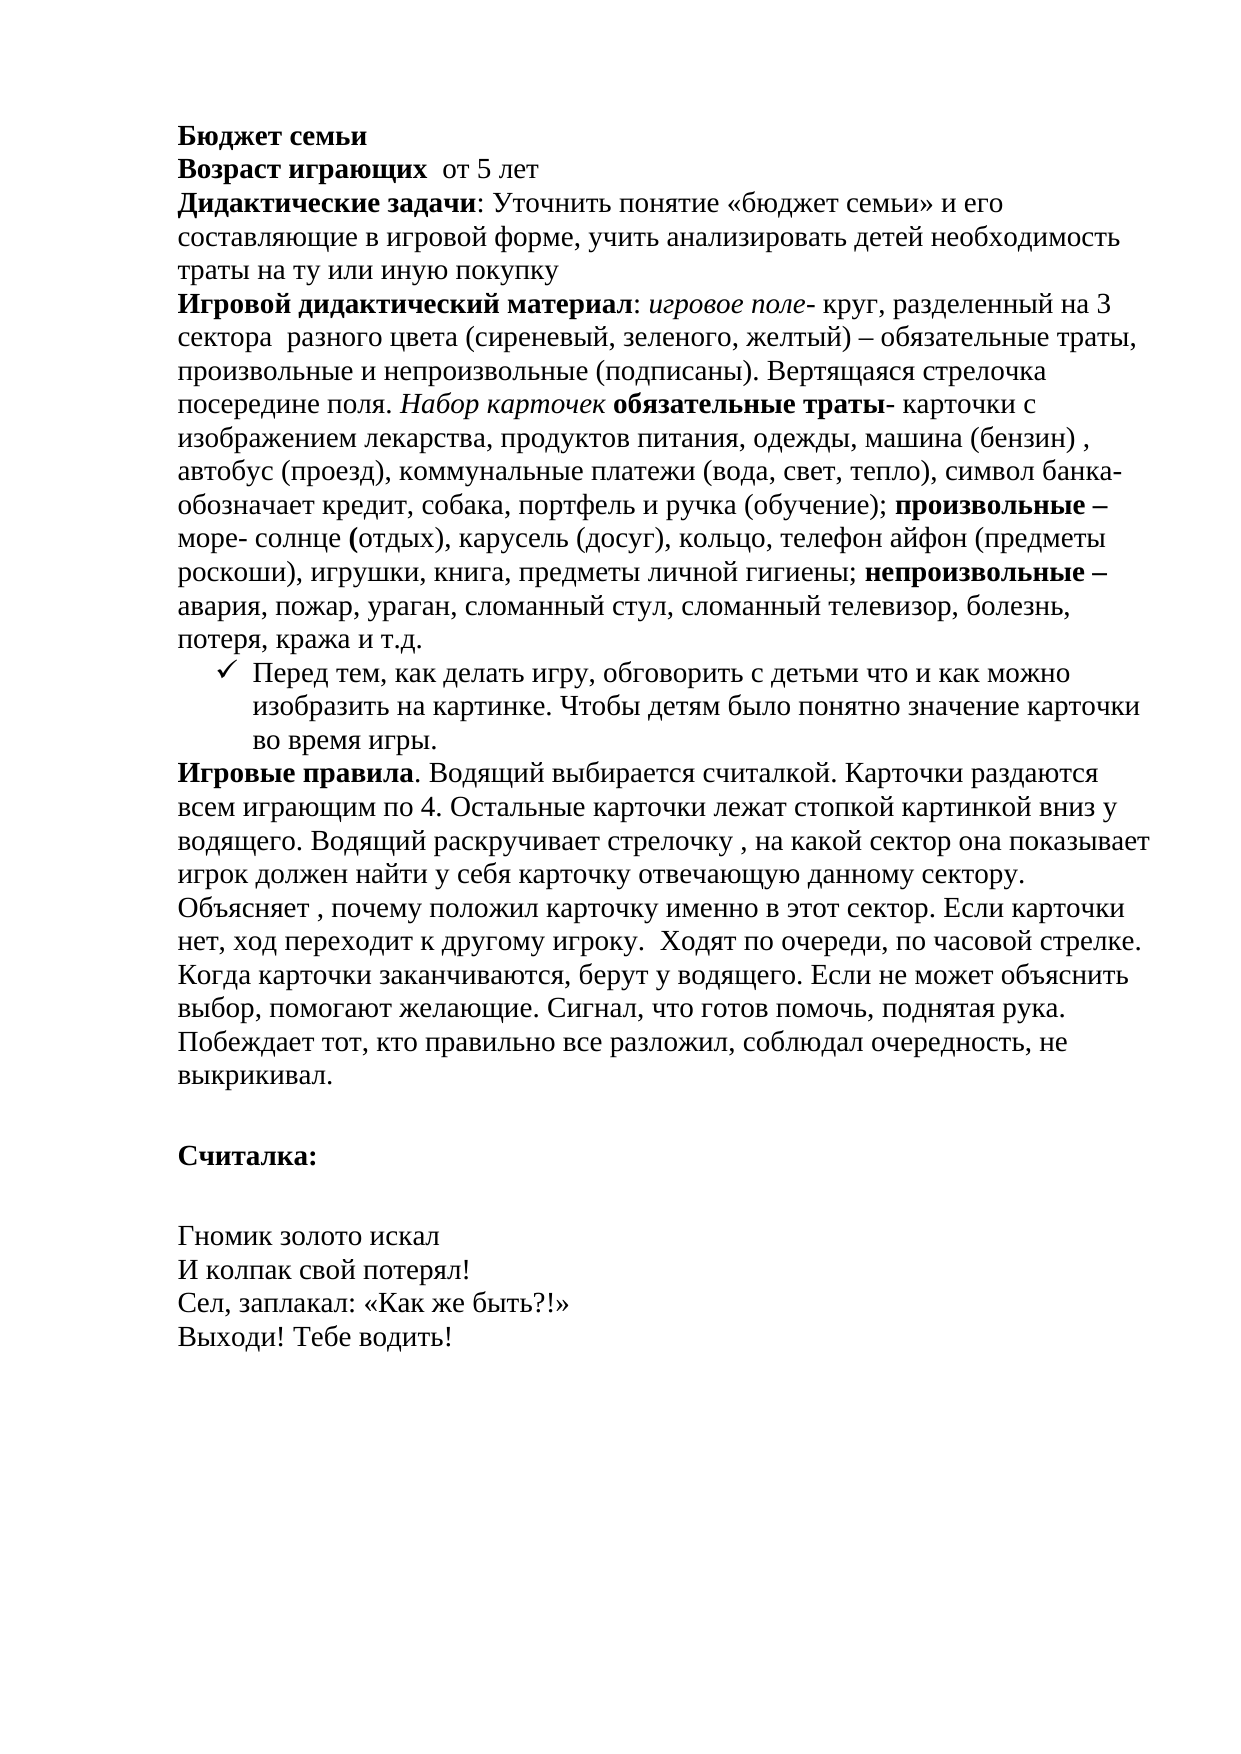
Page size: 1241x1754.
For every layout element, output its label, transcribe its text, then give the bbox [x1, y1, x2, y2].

text Дидактические задачи: Уточнить понятие «бюджет семьи» и его составляющие в игровой форме, учить анализировать детей необходимость траты на ту или иную покупку [177, 185, 1152, 286]
text Игровые правила. Водящий выбирается считалкой. Карточки раздаются всем играющим по 4. Остальные карточки лежат стопкой картинкой вниз у водящего. Водящий раскручивает стрелочку , на какой сектор она показывает игрок должен найти у себя карточку отвечающую данному сектору. Объясняет , почему положил карточку именно в этот сектор. Если карточки нет, ход переходит к другому игроку. Ходят по очереди, по часовой стрелке. Когда карточки заканчиваются, берут у водящего. Если не может объяснить выбор, помогают желающие. Сигнал, что готов помочь, поднятая рука. Побеждает тот, кто правильно все разложил, соблюдал очередность, не выкрикивал. [177, 756, 1152, 1091]
text Гномик золото искал И колпак свой потерял! Сел, заплакал: «Как же быть?!» Выходи! Тебе водить! [177, 1218, 1152, 1352]
list Перед тем, как делать игру, обговорить с детьми что и как можно изобразить на картинке. Чтобы детям было понятно значение карточки во время игры. [215, 655, 1152, 756]
text Игровой дидактический материал: игровое поле- круг, разделенный на 3 сектора разного цвета (сиреневый, зеленого, желтый) – обязательные траты, произвольные и непроизвольные (подписаны). Вертящаяся стрелочка посередине поля. Набор карточек обязательные траты- карточки с изображением лекарства, продуктов питания, одежды, машина (бензин) , автобус (проезд), коммунальные платежи (вода, свет, тепло), символ банка- обозначает кредит, собака, портфель и ручка (обучение); произвольные – море- солнце (отдых), карусель (досуг), кольцо, телефон айфон (предметы роскоши), игрушки, книга, предметы личной гигиены; непроизвольные – авария, пожар, ураган, сломанный стул, сломанный телевизор, болезнь, потеря, кража и т.д. [177, 286, 1152, 655]
text Возраст играющих от 5 лет [177, 152, 1152, 185]
text Бюджет семьи [177, 118, 1152, 152]
text Считалка: [177, 1138, 1152, 1171]
